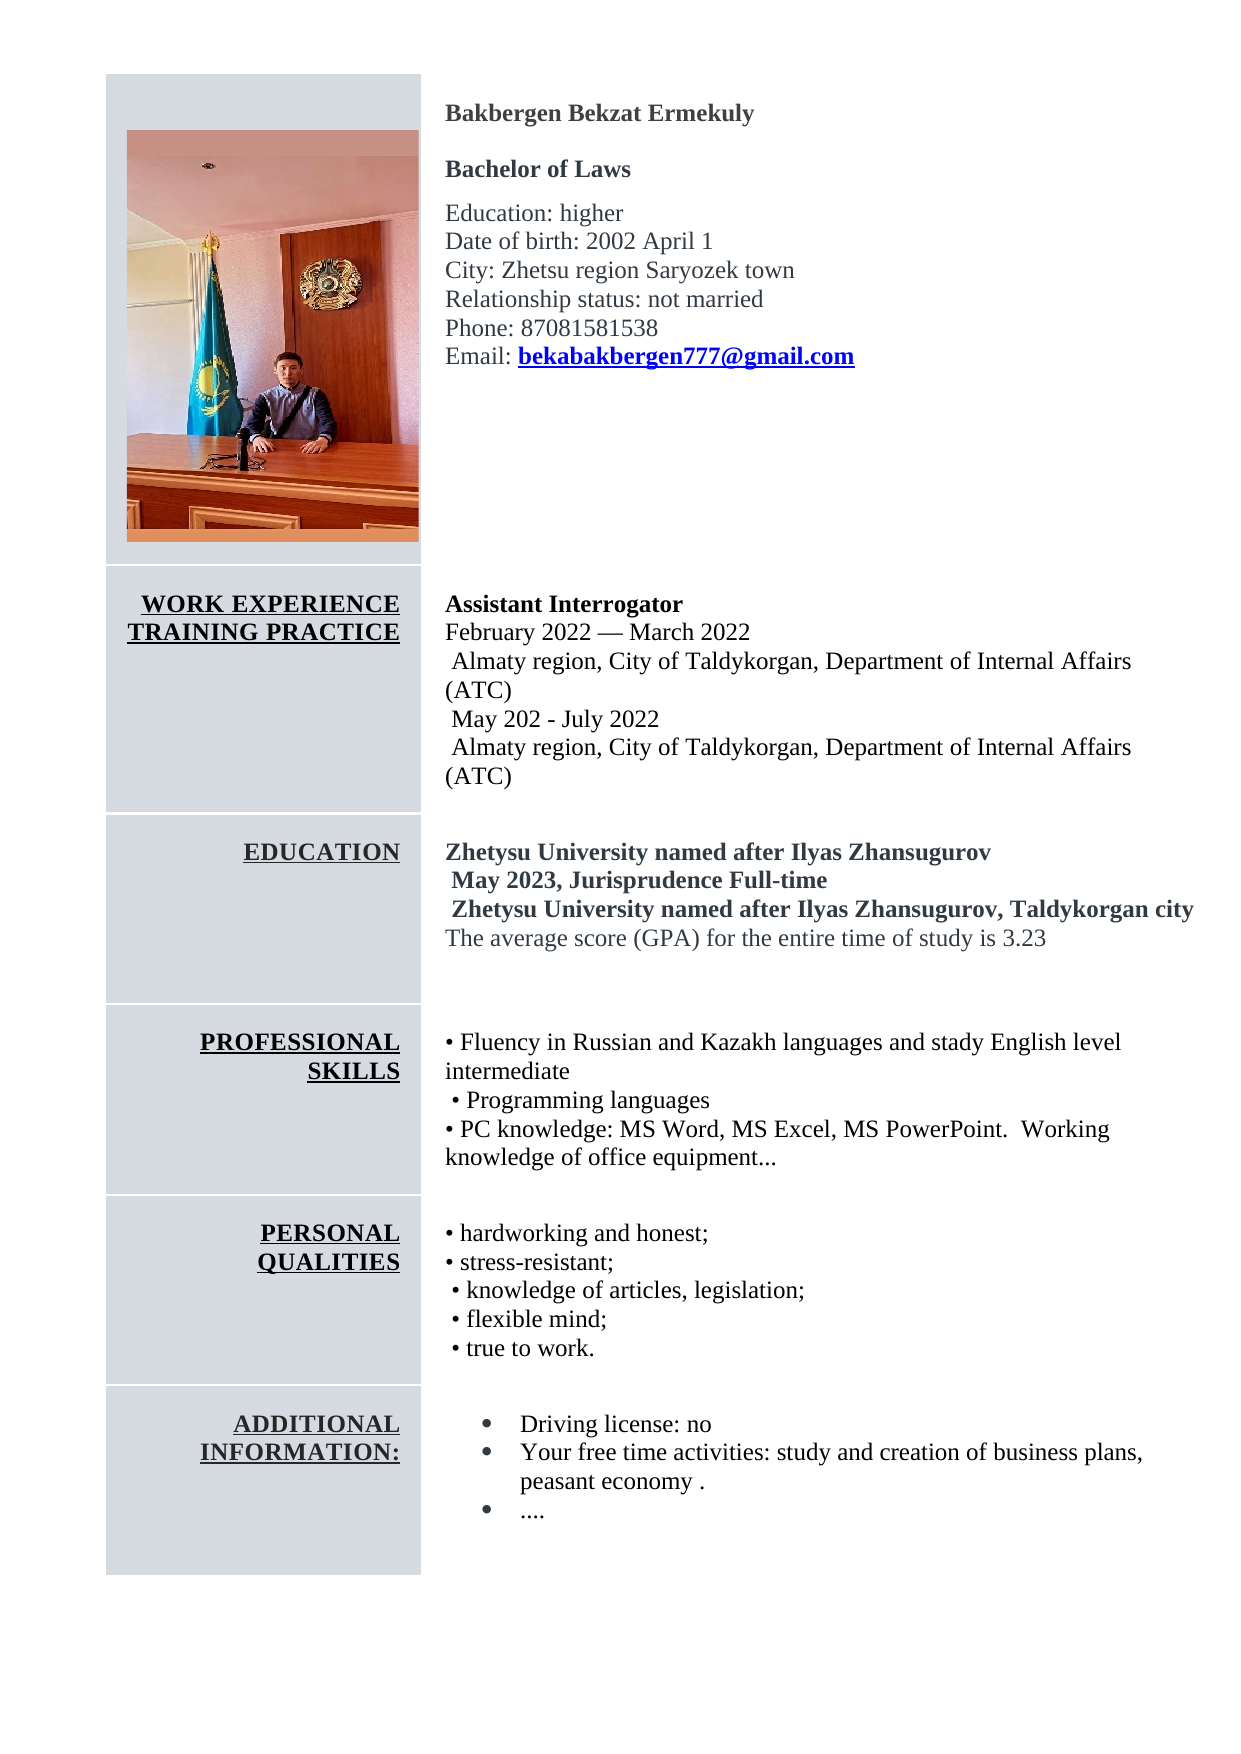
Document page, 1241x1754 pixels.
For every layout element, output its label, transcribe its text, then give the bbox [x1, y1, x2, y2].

table_header Bakbergen Bekzat Ermekuly Bachelor of Laws Education: higher Date of birth: 2002 April 1 City: Zhetsu region Saryozek town Relationship status: not married Phone: 87081581538 Email: bekabakbergen777@gmail.com [424, 76, 1223, 564]
table_cell PERSONAL QUALITIES [106, 1196, 421, 1384]
table_cell Zhetysu University named after Ilyas Zhansugurov May 2023, Jurisprudence Full-time Zhetysu University named after Ilyas Zhansugurov, Taldykorgan city The average score (GPA) for the entire time of study is 3.23 [424, 815, 1223, 1003]
table_cell • hardworking and honest; • stress-resistant; • knowledge of articles, legislation; • flexible mind; • true to work. [424, 1196, 1223, 1384]
table_cell PROFESSIONAL SKILLS [106, 1005, 421, 1194]
picture [126, 130, 419, 542]
table_header [106, 74, 421, 564]
table_cell WORK EXPERIENCE TRAINING PRACTICE [106, 566, 421, 812]
table_cell EDUCATION [106, 815, 421, 1003]
table_cell ADDITIONAL INFORMATION: [106, 1386, 421, 1575]
table_cell • Fluency in Russian and Kazakh languages and stady English level intermediate • Programming languages • PC knowledge: MS Word, MS Excel, MS PowerPoint. Working knowledge of office equipment... [424, 1005, 1223, 1194]
table_cell Assistant Interrogator February 2022 — March 2022 Almaty region, City of Taldykorgan, Department of Internal Affairs (ATC) May 202 - July 2022 Almaty region, City of Taldykorgan, Department of Internal Affairs (ATC) [424, 566, 1223, 812]
table_cell Driving license: no Your free time activities: study and creation of business plans, peasant economy . .... [424, 1386, 1223, 1575]
